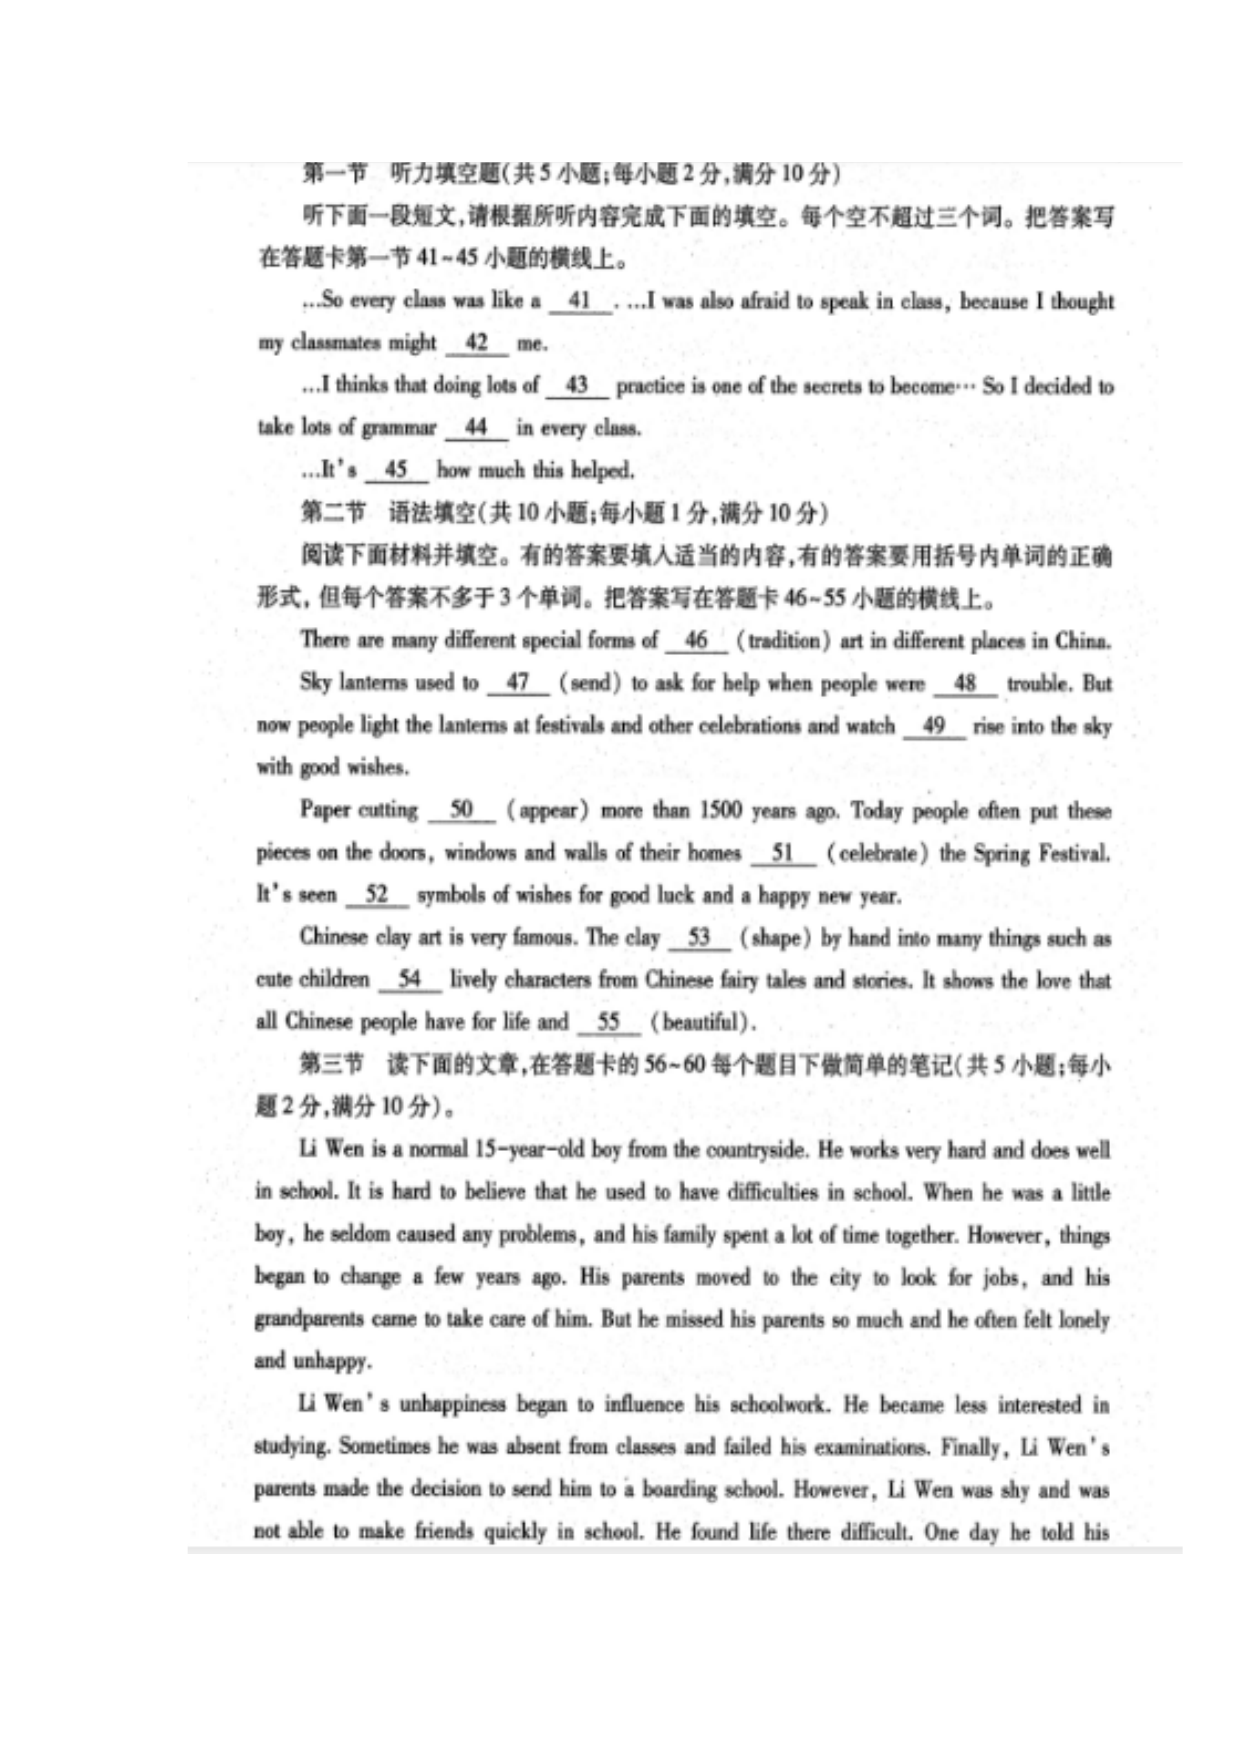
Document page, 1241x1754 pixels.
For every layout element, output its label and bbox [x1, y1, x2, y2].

picture [187, 162, 1183, 1554]
